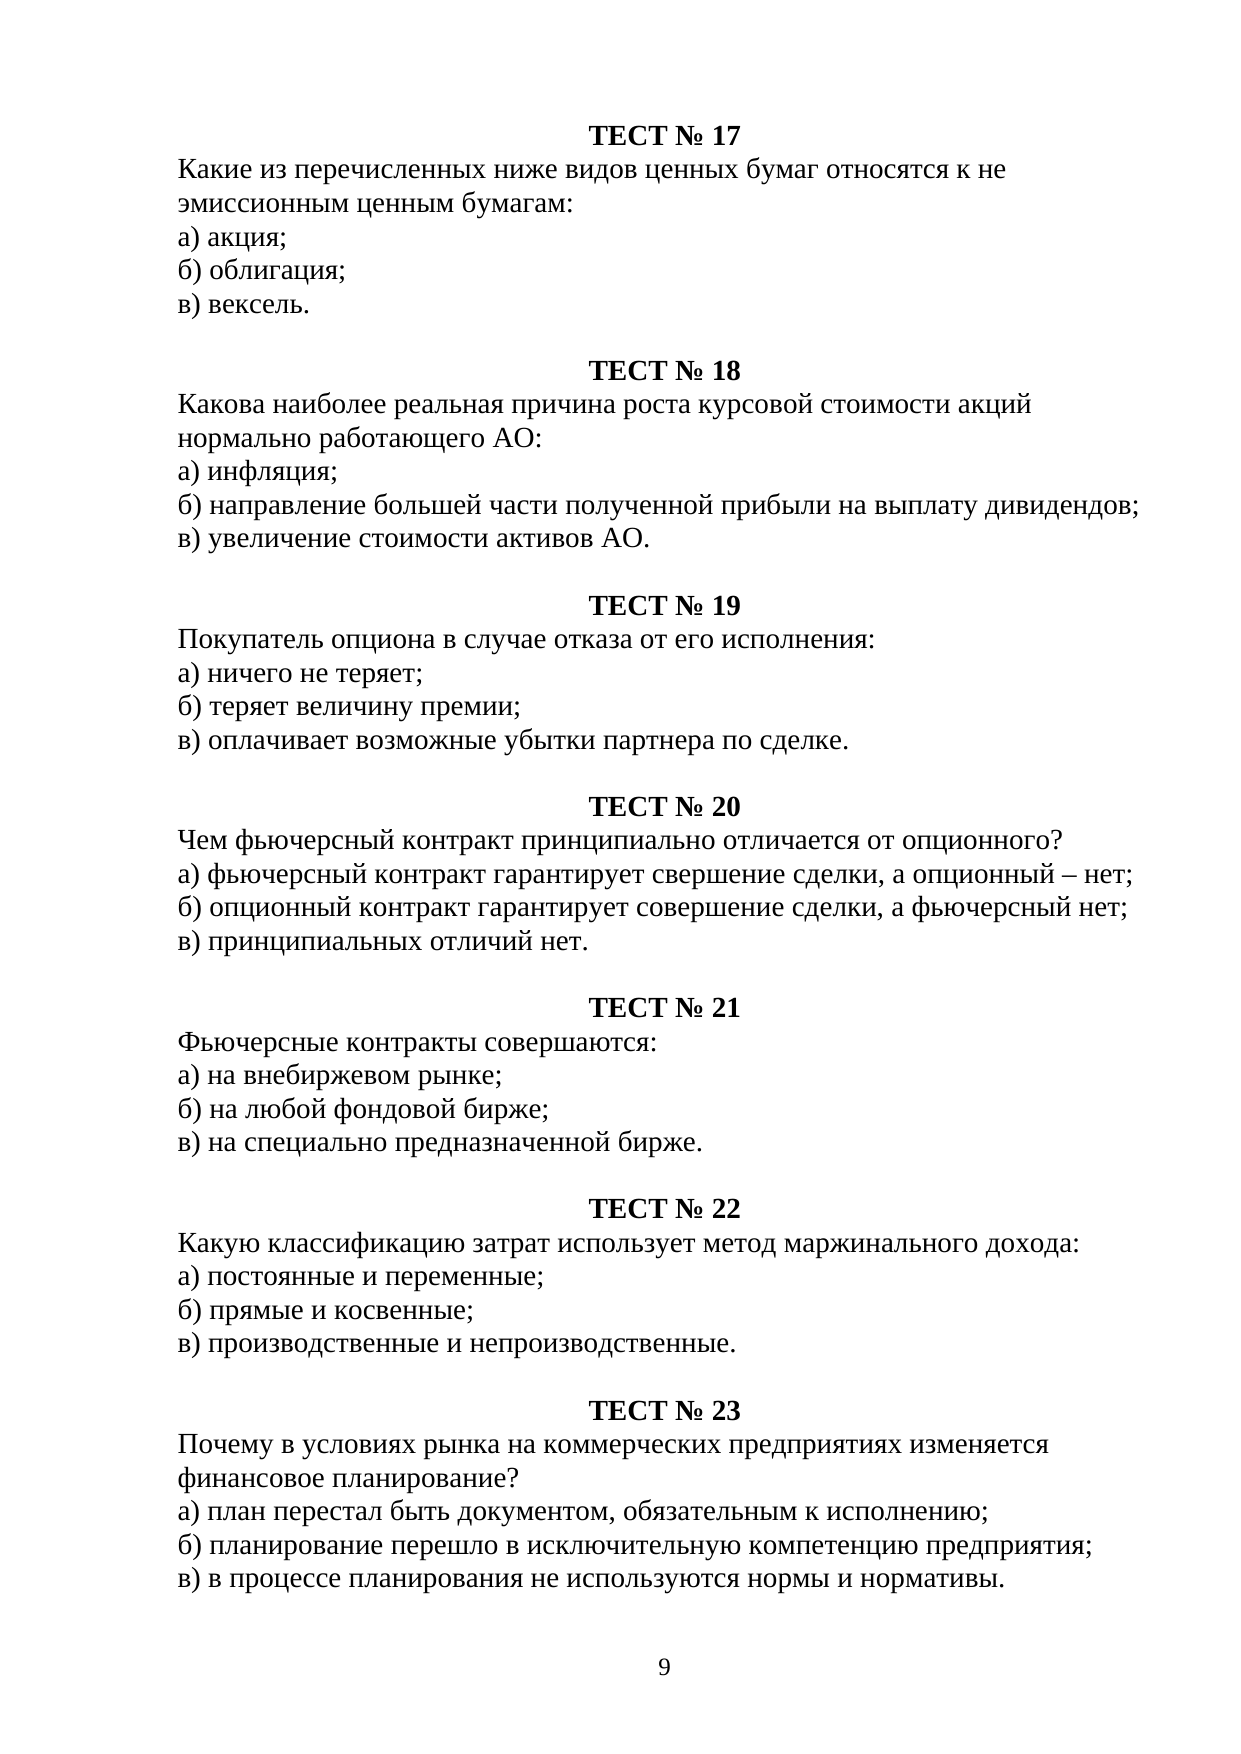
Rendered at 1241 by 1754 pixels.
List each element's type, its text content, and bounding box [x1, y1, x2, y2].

text б) опционный контракт гарантирует совершение сделки, а фьючерсный нет; [177, 889, 1152, 923]
text Какова наиболее реальная причина роста курсовой стоимости акций нормально работающего АО: [177, 386, 1152, 453]
text в) оплачивает возможные убытки партнера по сделке. [177, 722, 1152, 755]
text а) план перестал быть документом, обязательным к исполнению; [177, 1493, 1152, 1527]
text ТЕСТ № 19 [177, 588, 1152, 621]
text б) прямые и косвенные; [177, 1292, 1152, 1326]
text в) увеличение стоимости активов АО. [177, 521, 1152, 554]
text а) постоянные и переменные; [177, 1258, 1152, 1292]
text а) ничего не теряет; [177, 655, 1152, 688]
text Какую классификацию затрат использует метод маржинального дохода: [177, 1225, 1152, 1258]
text Какие из перечисленных ниже видов ценных бумаг относятся к не эмиссионным ценным бумагам: [177, 152, 1152, 219]
text Почему в условиях рынка на коммерческих предприятиях изменяется финансовое планирование? [177, 1426, 1152, 1493]
text б) теряет величину премии; [177, 688, 1152, 722]
text б) планирование перешло в исключительную компетенцию предприятия; [177, 1527, 1152, 1560]
text а) акция; [177, 219, 1152, 252]
text Фьючерсные контракты совершаются: [177, 1024, 1152, 1057]
text а) инфляция; [177, 453, 1152, 487]
text Покупатель опциона в случае отказа от его исполнения: [177, 621, 1152, 655]
text в) на специально предназначенной бирже. [177, 1124, 1152, 1158]
text в) в процессе планирования не используются нормы и нормативы. [177, 1560, 1152, 1594]
text б) на любой фондовой бирже; [177, 1091, 1152, 1124]
text а) на внебиржевом рынке; [177, 1057, 1152, 1091]
text ТЕСТ № 21 [177, 990, 1152, 1024]
text а) фьючерсный контракт гарантирует свершение сделки, а опционный – нет; [177, 856, 1152, 889]
text в) принципиальных отличий нет. [177, 923, 1152, 957]
text ТЕСТ № 22 [177, 1191, 1152, 1225]
text ТЕСТ № 23 [177, 1393, 1152, 1426]
text Чем фьючерсный контракт принципиально отличается от опционного? [177, 822, 1152, 856]
text ТЕСТ № 18 [177, 353, 1152, 386]
text в) вексель. [177, 286, 1152, 319]
text ТЕСТ № 17 [177, 118, 1152, 152]
text в) производственные и непроизводственные. [177, 1326, 1152, 1359]
text б) облигация; [177, 252, 1152, 286]
text ТЕСТ № 20 [177, 789, 1152, 822]
text б) направление большей части полученной прибыли на выплату дивидендов; [177, 487, 1152, 521]
